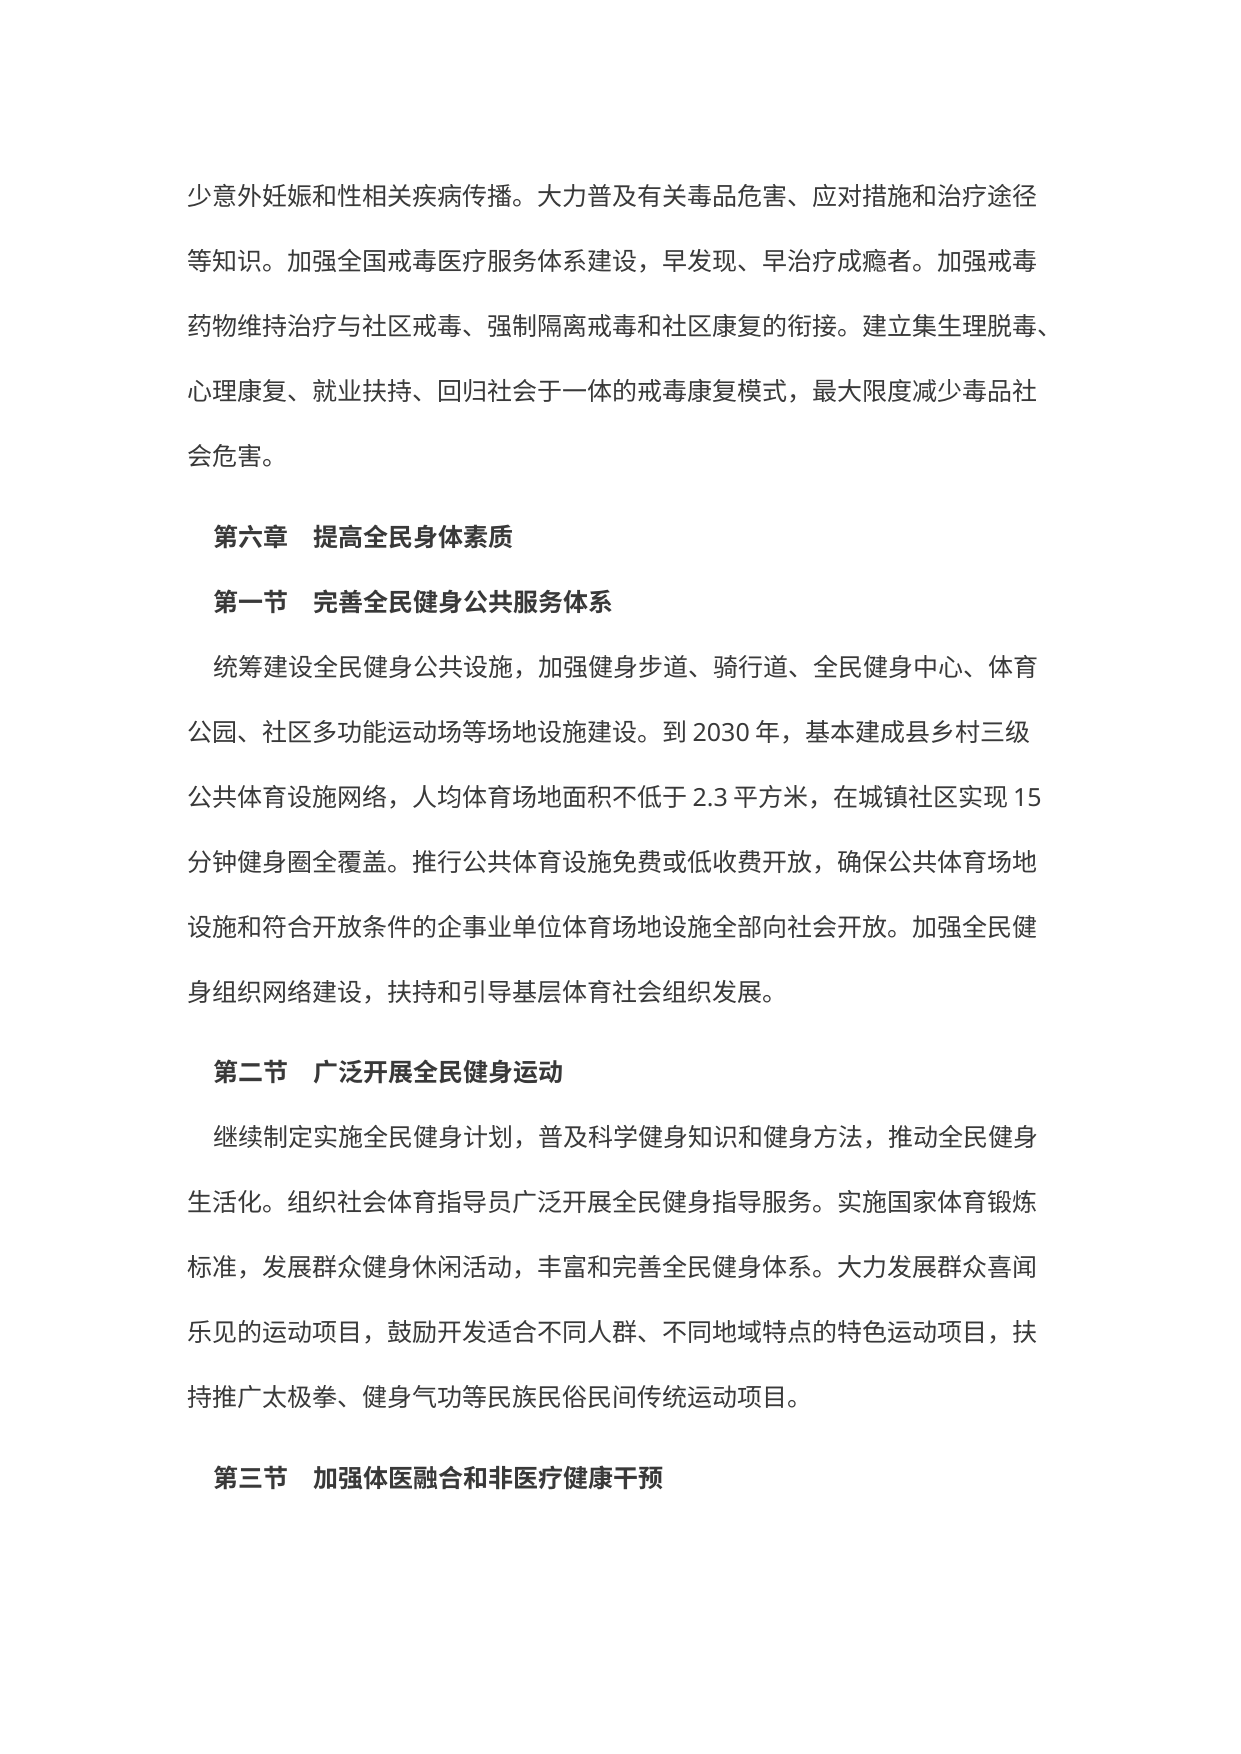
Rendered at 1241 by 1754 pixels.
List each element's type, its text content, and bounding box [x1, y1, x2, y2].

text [187, 162, 1053, 487]
text 第二节 广泛开展全民健身运动 [187, 1038, 1053, 1103]
text 第六章 提高全民身体素质 [187, 503, 1053, 568]
text 统筹建设全民健身公共设施，加强健身步道、骑行道、全民健身中心、体育公园、社区多功能运动场等场地设施建设。到2030年，基本建成县乡村三级公共体育设施网络，人均体育场地面积不低于2.3平方米，在城镇社区实现15分钟健身圈全覆盖。推行公共体育设施免费或低收费开放，确保公共体育场地设施和符合开放条件的企事业单位体育场地设施全部向社会开放。加强全民健身组织网络建设，扶持和引导基层体育社会组织发展。 [187, 633, 1053, 1023]
text 第一节 完善全民健身公共服务体系 [187, 568, 1053, 633]
text 继续制定实施全民健身计划，普及科学健身知识和健身方法，推动全民健身生活化。组织社会体育指导员广泛开展全民健身指导服务。实施国家体育锻炼标准，发展群众健身休闲活动，丰富和完善全民健身体系。大力发展群众喜闻乐见的运动项目，鼓励开发适合不同人群、不同地域特点的特色运动项目，扶持推广太极拳、健身气功等民族民俗民间传统运动项目。 [187, 1103, 1053, 1428]
text 第三节 加强体医融合和非医疗健康干预 [187, 1444, 1053, 1509]
